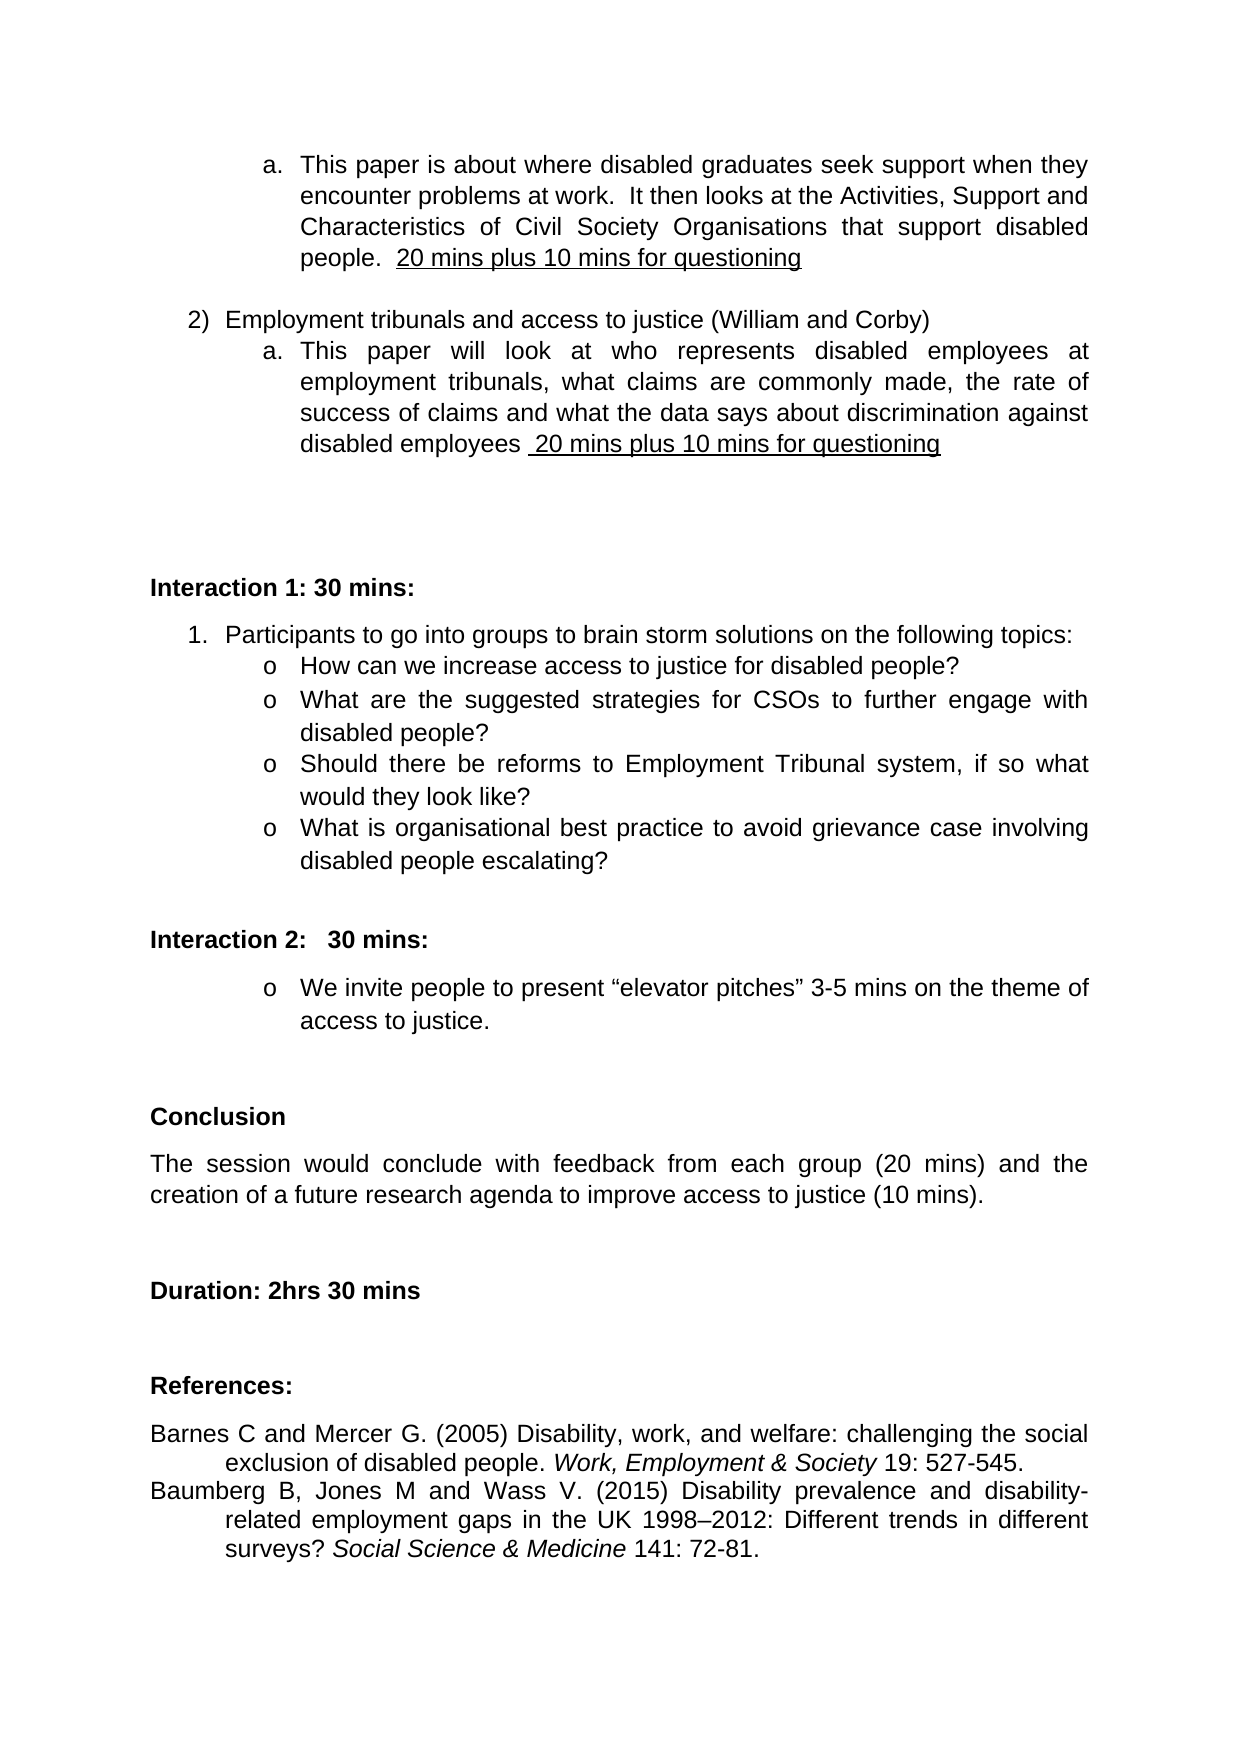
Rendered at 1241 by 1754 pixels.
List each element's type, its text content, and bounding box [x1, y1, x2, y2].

list What are the suggested strategies for CSOs to further engage with disabled people? [262, 684, 1090, 747]
text Conclusion [150, 1101, 1090, 1130]
list Participants to go into groups to brain storm solutions on the following topics: [187, 620, 1090, 649]
text Baumberg B, Jones M and Wass V. (2015) Disability prevalence and disability-related employment gaps in the UK 1998–2012: Different trends in different surveys? Social Science & Medicine 141: 72-81. [150, 1476, 1090, 1562]
text Interaction 1: 30 mins: [150, 572, 1090, 601]
list This paper is about where disabled graduates seek support when they encounter problems at work. It then looks at the Activities, Support and Characteristics of Civil Society Organisations that support disabled people. 20 mins plus 10 mins for questioning [262, 150, 1090, 272]
text Interaction 2: 30 mins: [150, 925, 1090, 954]
list Should there be reforms to Employment Tribunal system, if so what would they look like? [262, 749, 1090, 811]
list What is organisational best practice to avoid grievance case involving disabled people escalating? [262, 813, 1090, 875]
list This paper will look at who represents disabled employees at employment tribunals, what claims are commonly made, the rate of success of claims and what the data says about discrimination against disabled employees 20 mins plus 10 mins for questioning [262, 336, 1090, 458]
list How can we increase access to justice for disabled people? [262, 651, 1090, 682]
text The session would conclude with feedback from each group (20 mins) and the creation of a future research agenda to improve access to justice (10 mins). [150, 1149, 1090, 1209]
text Duration: 2hrs 30 mins [150, 1276, 1090, 1304]
text Barnes C and Mercer G. (2005) Disability, work, and welfare: challenging the social exclusion of disabled people. Work, Employment & Society 19: 527-545. [150, 1419, 1090, 1476]
text References: [150, 1371, 1090, 1400]
list We invite people to present “elevator pitches” 3-5 mins on the theme of access to justice. [262, 973, 1090, 1035]
list Employment tribunals and access to justice (William and Corby) [187, 305, 1090, 334]
